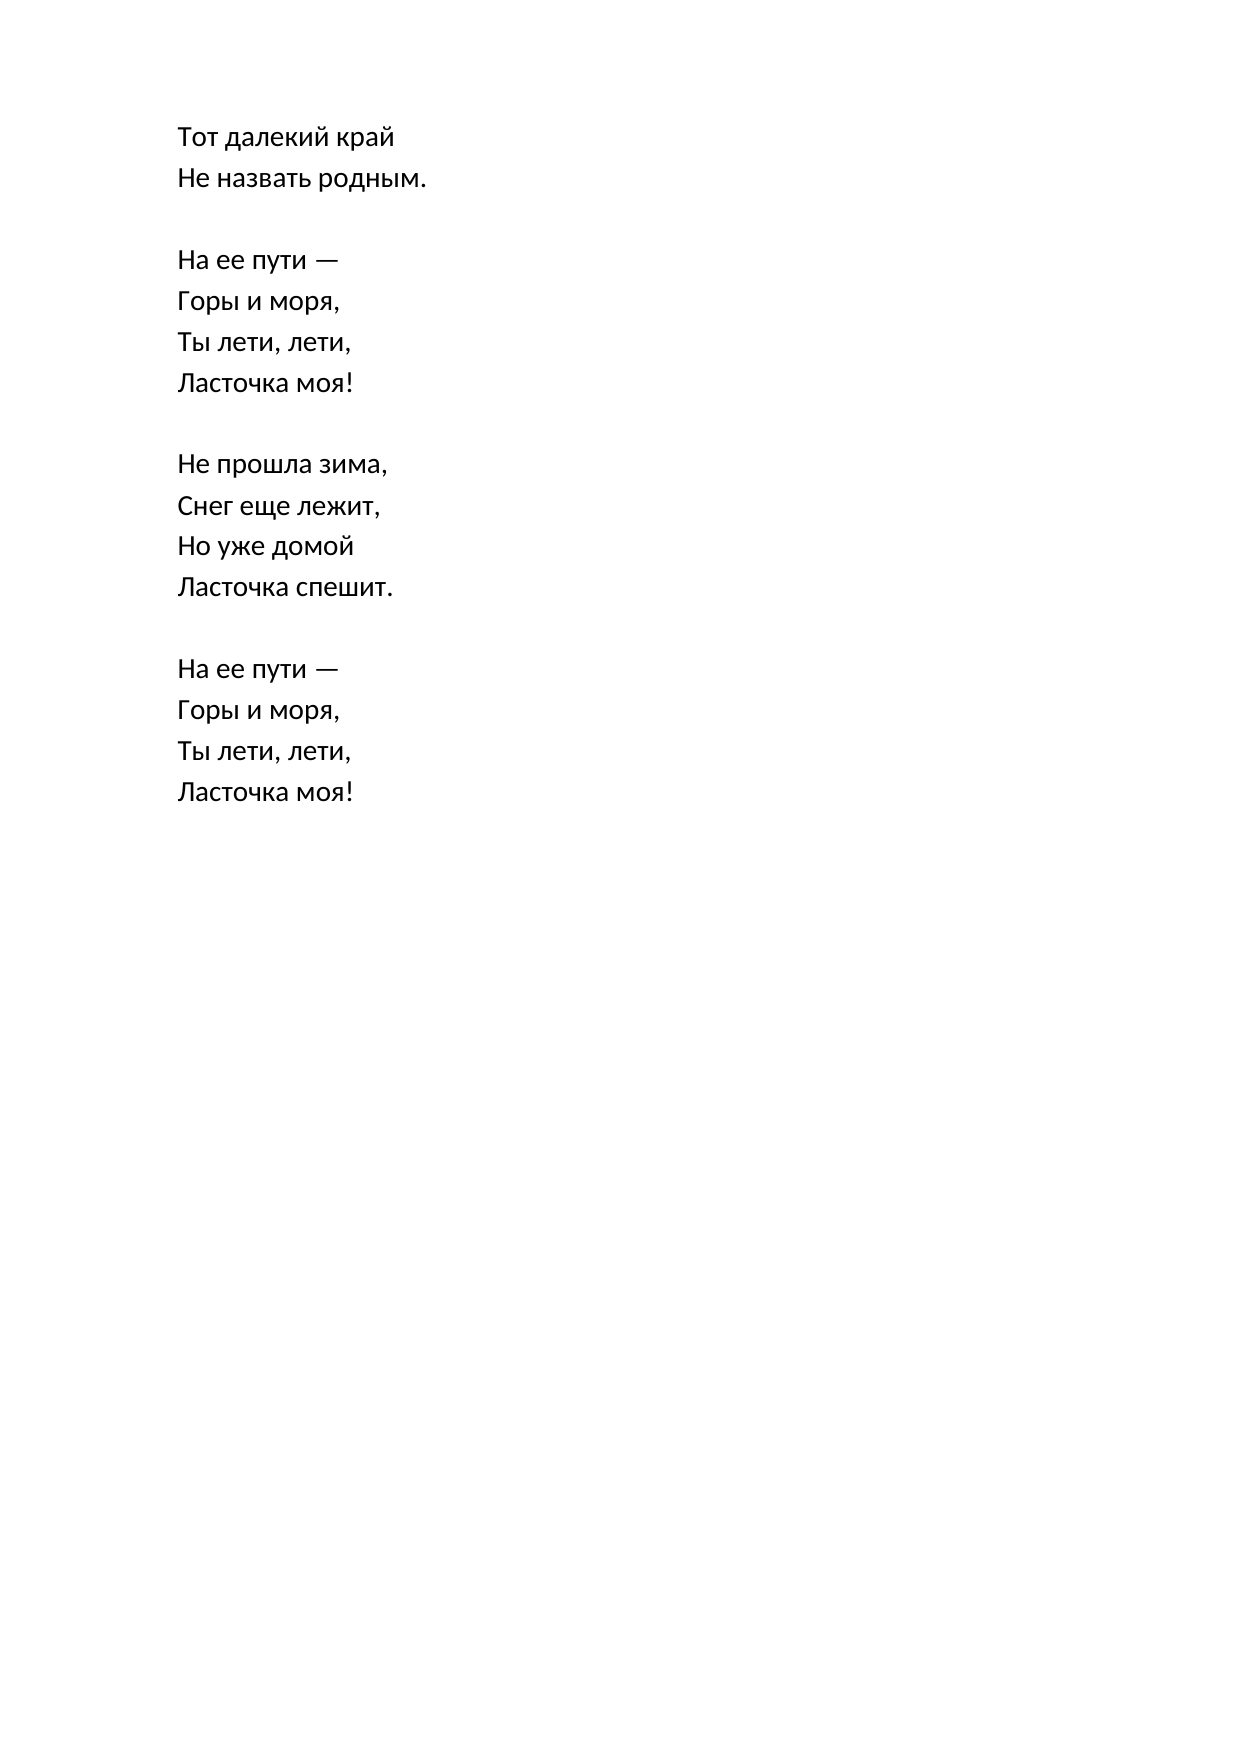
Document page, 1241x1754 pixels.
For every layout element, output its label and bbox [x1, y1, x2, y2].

text [177, 118, 1152, 809]
